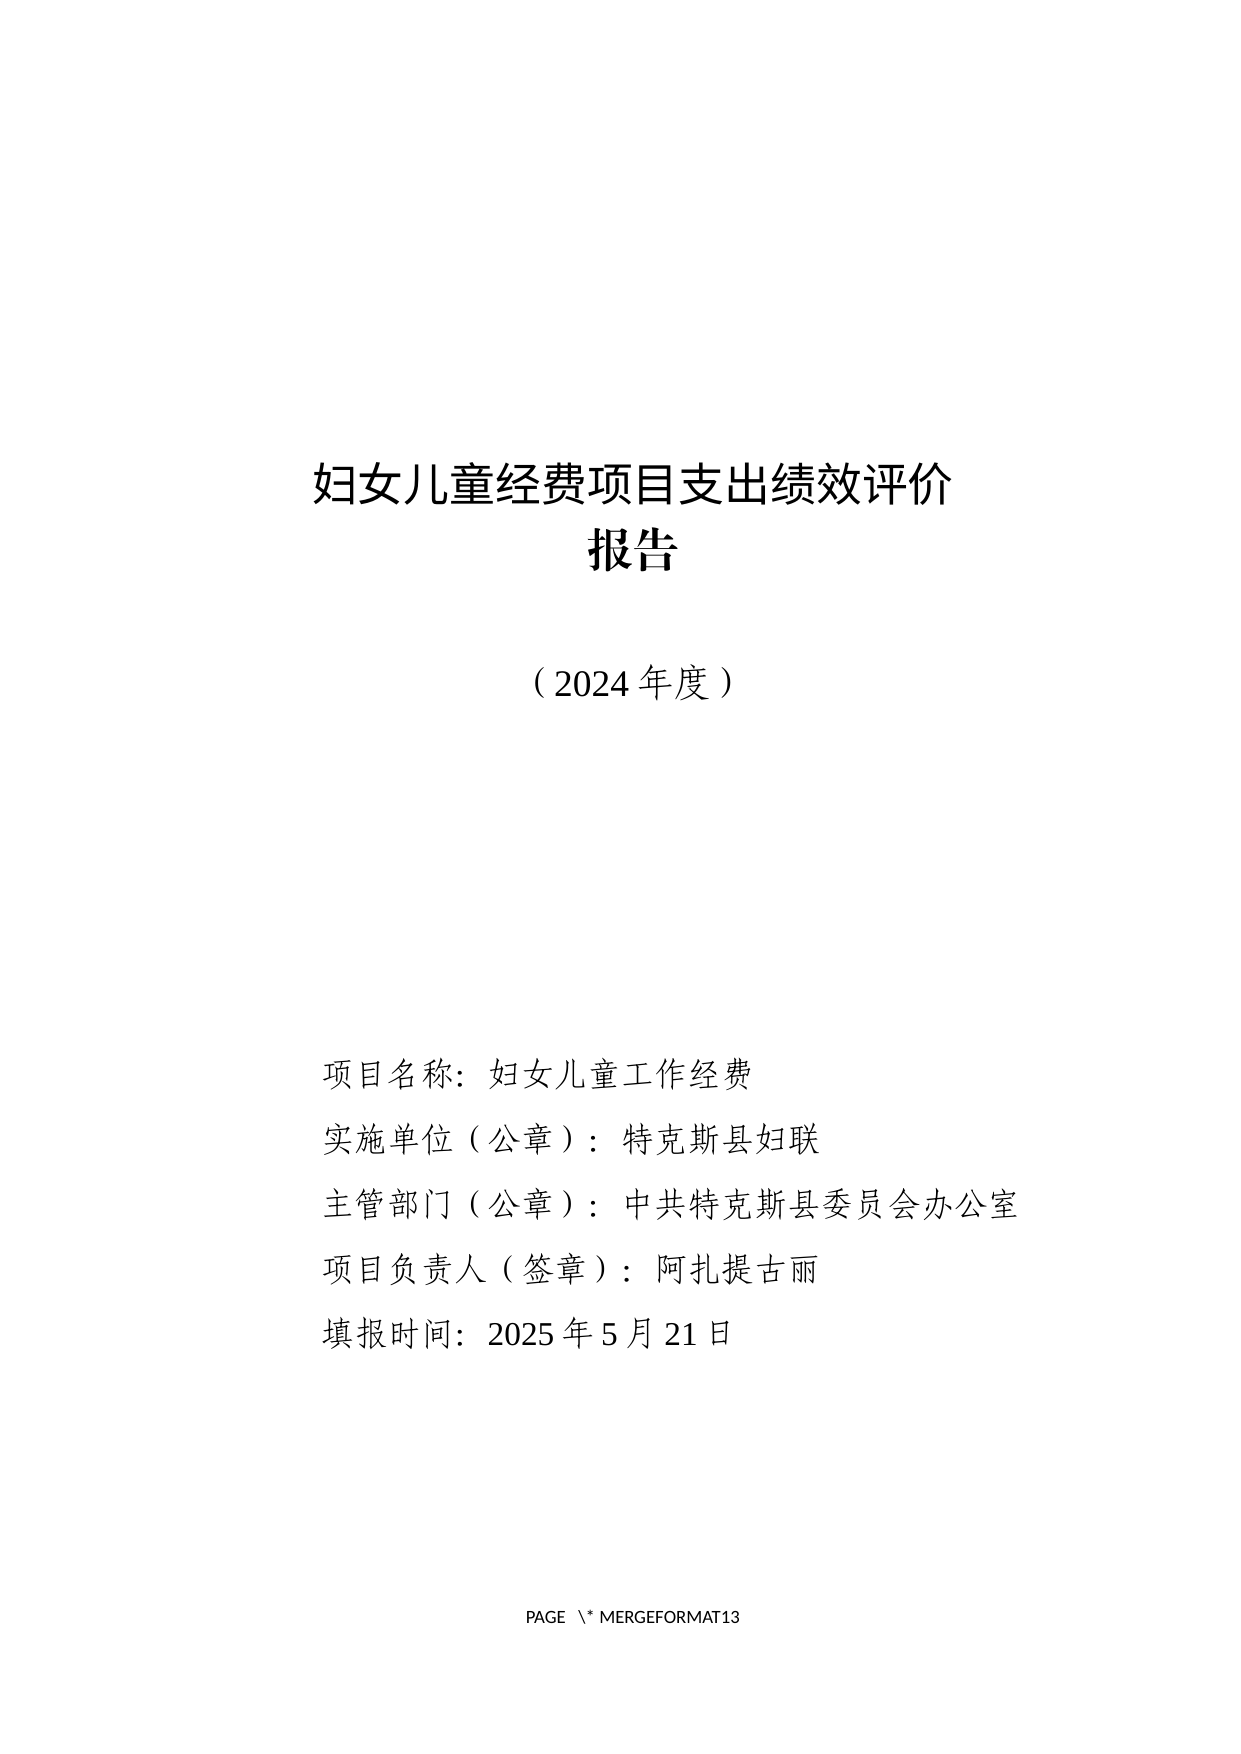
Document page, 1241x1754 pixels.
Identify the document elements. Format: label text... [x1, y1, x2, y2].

text 项目名称：妇女儿童工作经费 [187, 1039, 1078, 1104]
text 实施单位（公章）：特克斯县妇联 [187, 1104, 1078, 1169]
text 妇女儿童经费项目支出绩效评价 [187, 454, 1078, 519]
text 项目负责人（签章）：阿扎提古丽 [187, 1234, 1078, 1299]
text 主管部门（公章）：中共特克斯县委员会办公室 [187, 1169, 1078, 1234]
text （2024年度） [187, 649, 1078, 714]
text 报告 [187, 519, 1078, 584]
text 填报时间：2025年5月21日 [187, 1299, 1078, 1364]
